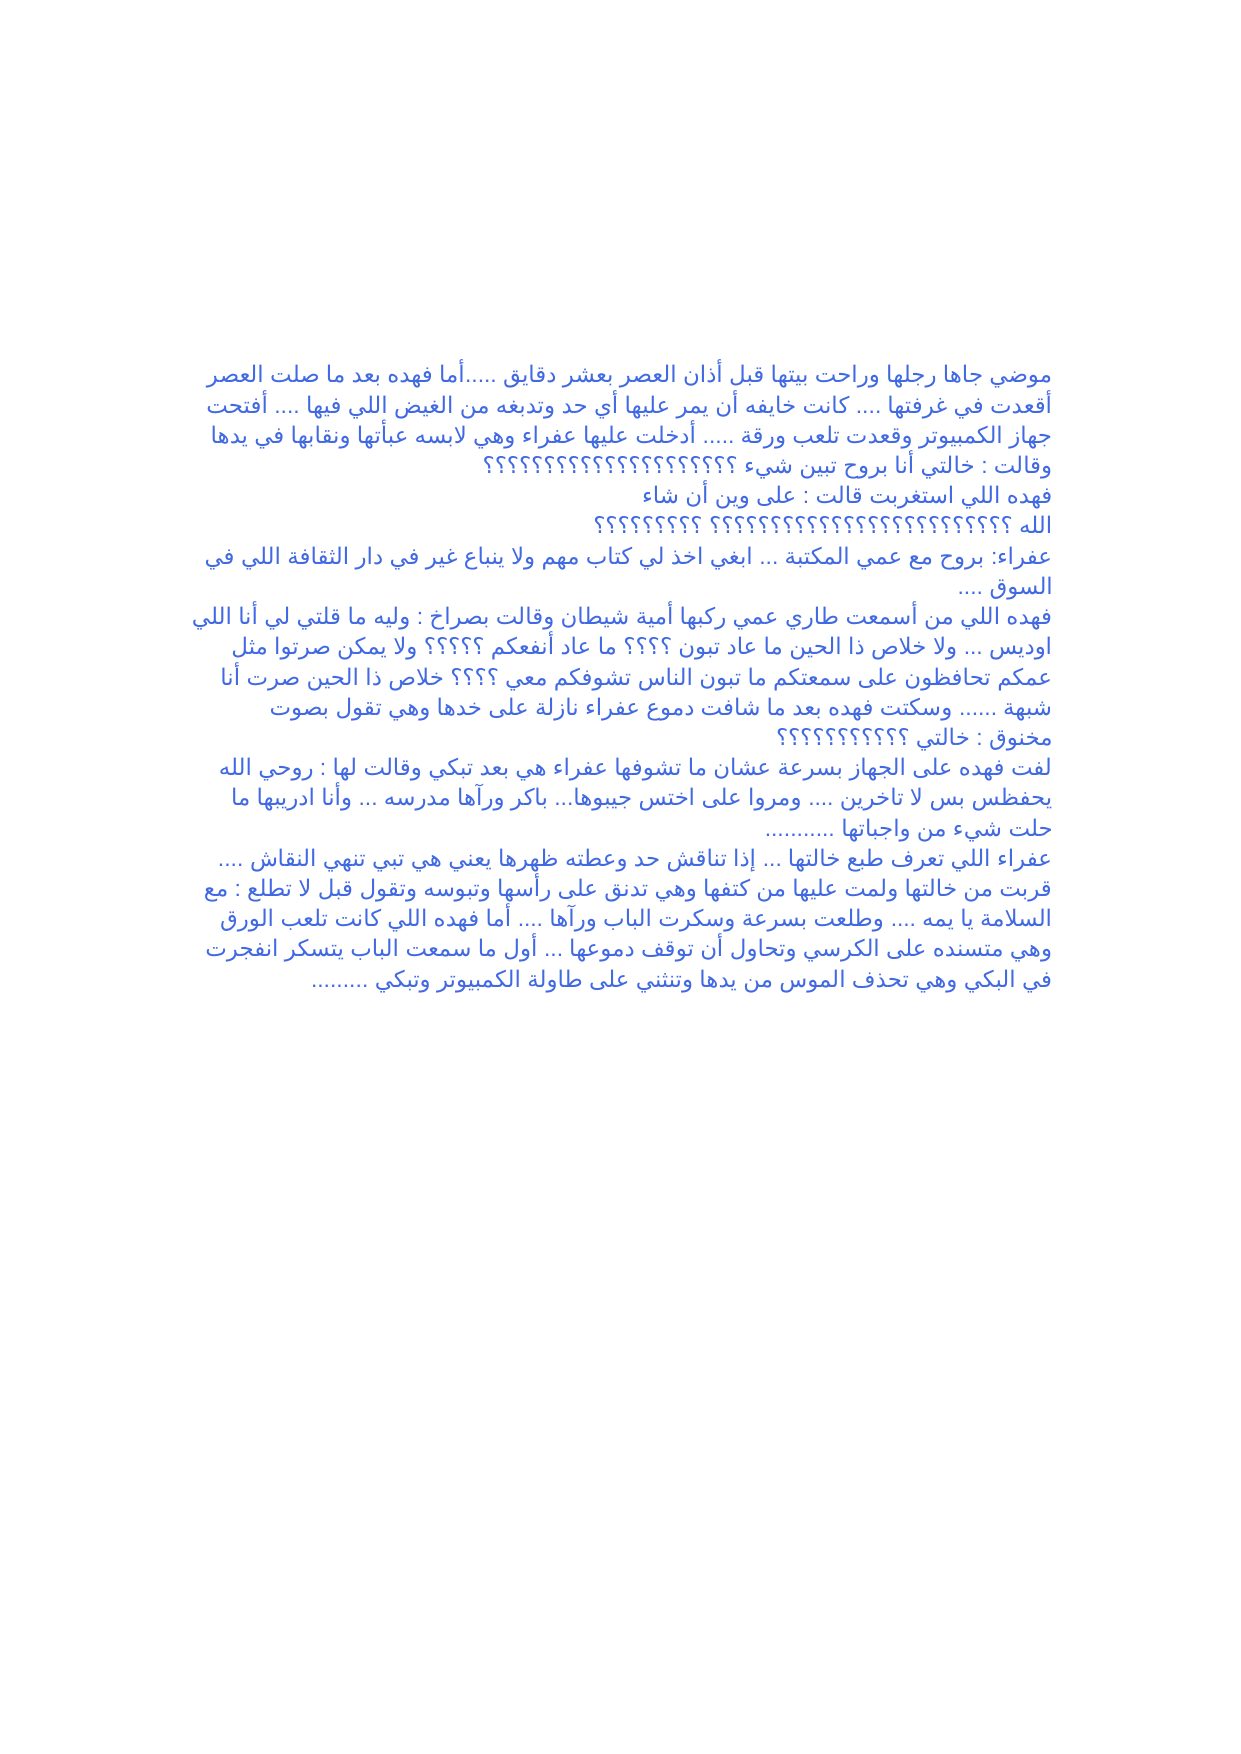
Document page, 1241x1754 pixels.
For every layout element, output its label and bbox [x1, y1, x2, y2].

text [187, 150, 1053, 1596]
